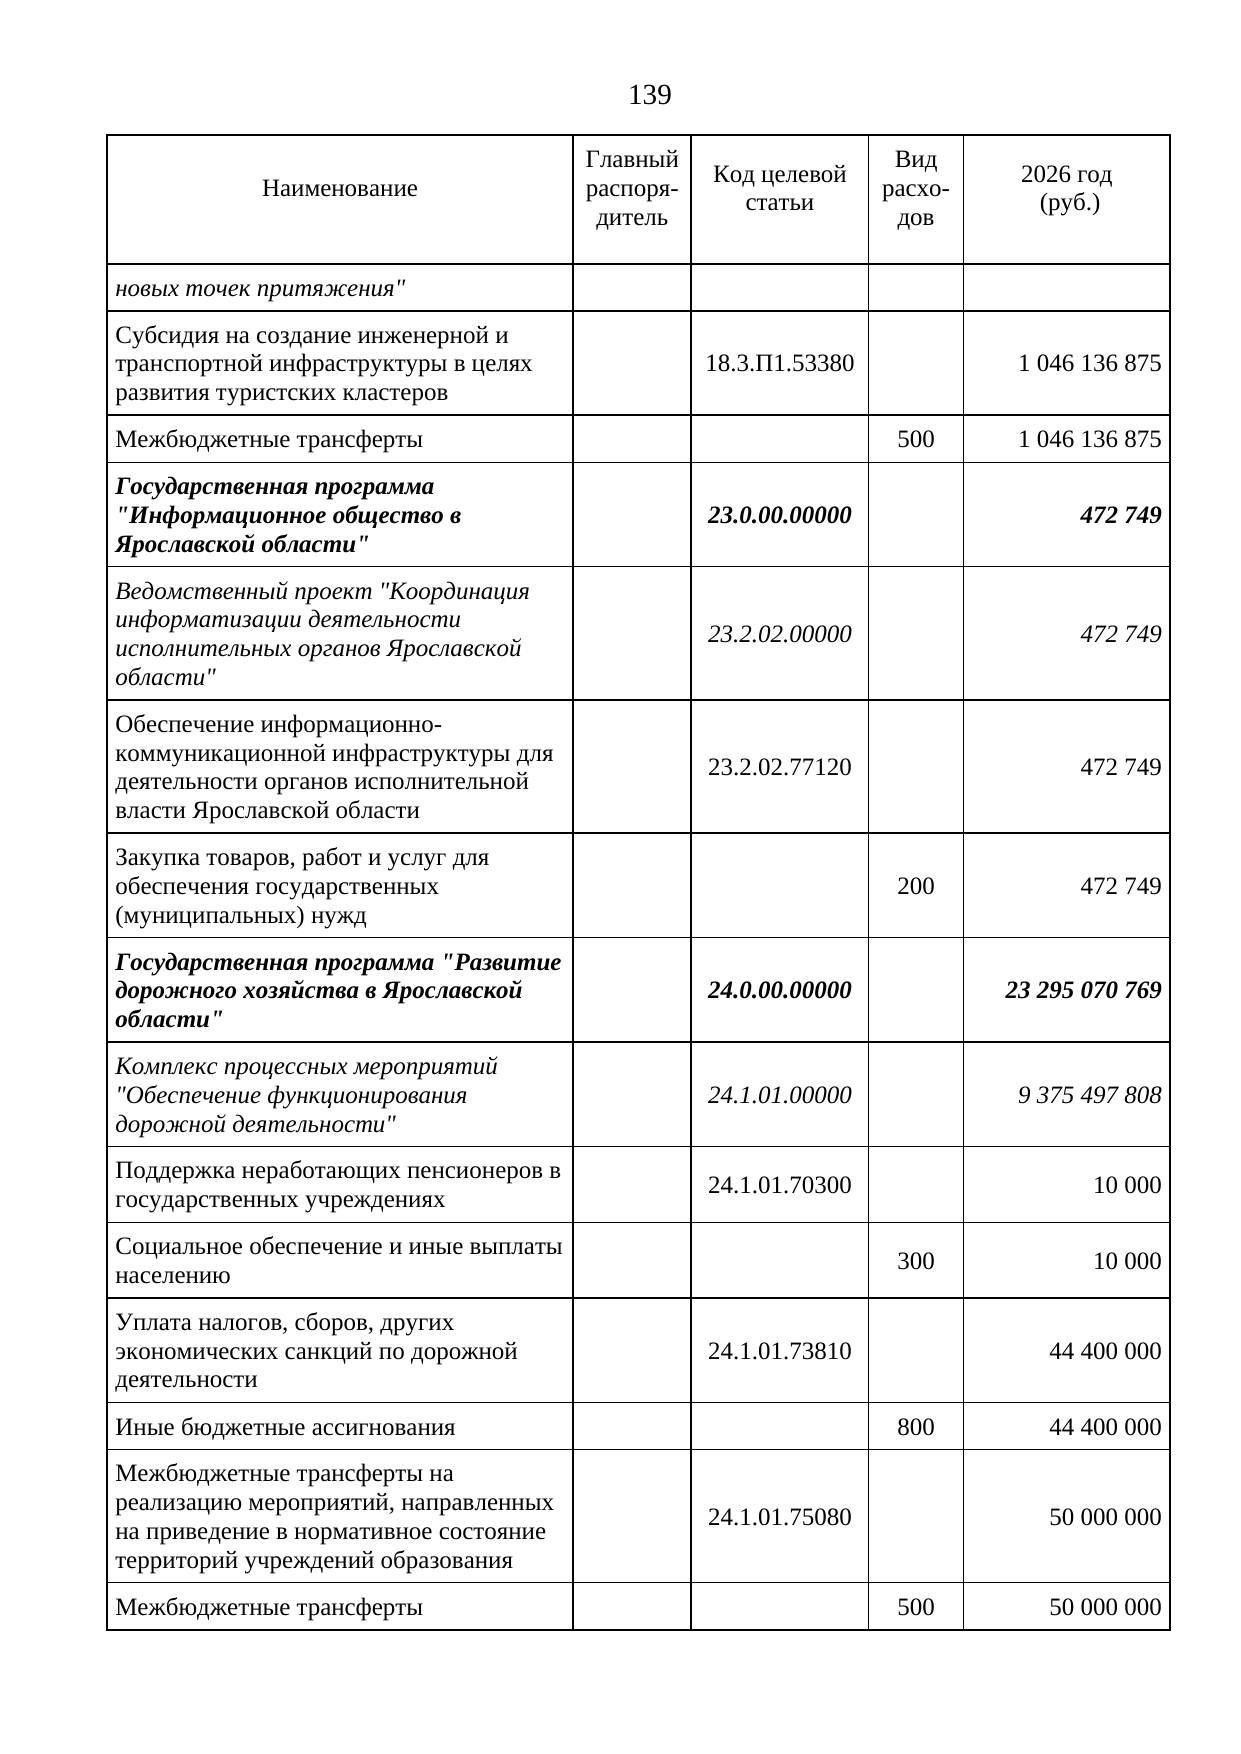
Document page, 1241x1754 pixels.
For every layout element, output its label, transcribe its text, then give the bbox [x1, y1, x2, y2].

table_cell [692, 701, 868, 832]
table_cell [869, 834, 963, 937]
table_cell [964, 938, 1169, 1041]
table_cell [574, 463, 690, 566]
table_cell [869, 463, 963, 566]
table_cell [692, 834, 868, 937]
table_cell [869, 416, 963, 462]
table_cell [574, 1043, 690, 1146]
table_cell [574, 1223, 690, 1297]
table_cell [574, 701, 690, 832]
table_header Наименование [108, 136, 572, 263]
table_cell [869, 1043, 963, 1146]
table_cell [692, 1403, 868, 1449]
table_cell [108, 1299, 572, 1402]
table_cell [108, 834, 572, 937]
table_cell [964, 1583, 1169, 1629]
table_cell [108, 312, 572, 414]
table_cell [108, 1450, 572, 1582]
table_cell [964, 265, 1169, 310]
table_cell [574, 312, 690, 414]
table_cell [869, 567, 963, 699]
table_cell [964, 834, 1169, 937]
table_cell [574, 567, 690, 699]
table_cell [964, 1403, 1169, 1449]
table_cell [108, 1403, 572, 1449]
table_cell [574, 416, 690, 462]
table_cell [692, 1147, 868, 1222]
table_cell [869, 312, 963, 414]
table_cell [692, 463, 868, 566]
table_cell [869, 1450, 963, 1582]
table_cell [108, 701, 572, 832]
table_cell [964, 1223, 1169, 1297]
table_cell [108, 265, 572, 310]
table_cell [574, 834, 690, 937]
table_header Вид расхо- дов [869, 136, 963, 263]
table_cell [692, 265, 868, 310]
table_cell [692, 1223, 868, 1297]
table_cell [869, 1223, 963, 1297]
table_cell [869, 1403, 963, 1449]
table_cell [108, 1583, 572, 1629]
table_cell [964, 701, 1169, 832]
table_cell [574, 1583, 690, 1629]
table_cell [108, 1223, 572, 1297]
table_header Код целевой статьи [692, 136, 868, 263]
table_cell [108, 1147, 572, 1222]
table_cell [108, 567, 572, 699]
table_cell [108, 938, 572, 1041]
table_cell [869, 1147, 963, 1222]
table_header 2026 год (руб.) [964, 136, 1169, 263]
table_header Главный распоря-дитель [574, 136, 690, 263]
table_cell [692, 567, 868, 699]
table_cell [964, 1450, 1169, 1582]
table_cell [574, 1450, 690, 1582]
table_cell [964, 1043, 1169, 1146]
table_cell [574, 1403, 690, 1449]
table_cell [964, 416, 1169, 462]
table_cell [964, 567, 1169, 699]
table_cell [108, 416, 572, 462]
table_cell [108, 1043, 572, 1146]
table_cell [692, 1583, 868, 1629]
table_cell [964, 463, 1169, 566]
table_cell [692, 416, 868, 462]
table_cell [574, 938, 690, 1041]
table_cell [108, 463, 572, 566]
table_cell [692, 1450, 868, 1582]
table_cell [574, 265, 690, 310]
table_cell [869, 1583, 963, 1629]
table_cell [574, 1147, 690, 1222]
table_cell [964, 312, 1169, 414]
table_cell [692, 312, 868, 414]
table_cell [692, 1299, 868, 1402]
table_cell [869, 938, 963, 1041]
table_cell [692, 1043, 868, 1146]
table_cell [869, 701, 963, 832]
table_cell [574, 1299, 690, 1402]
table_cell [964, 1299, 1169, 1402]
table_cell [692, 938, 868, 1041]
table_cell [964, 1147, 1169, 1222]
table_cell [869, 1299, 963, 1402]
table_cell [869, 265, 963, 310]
